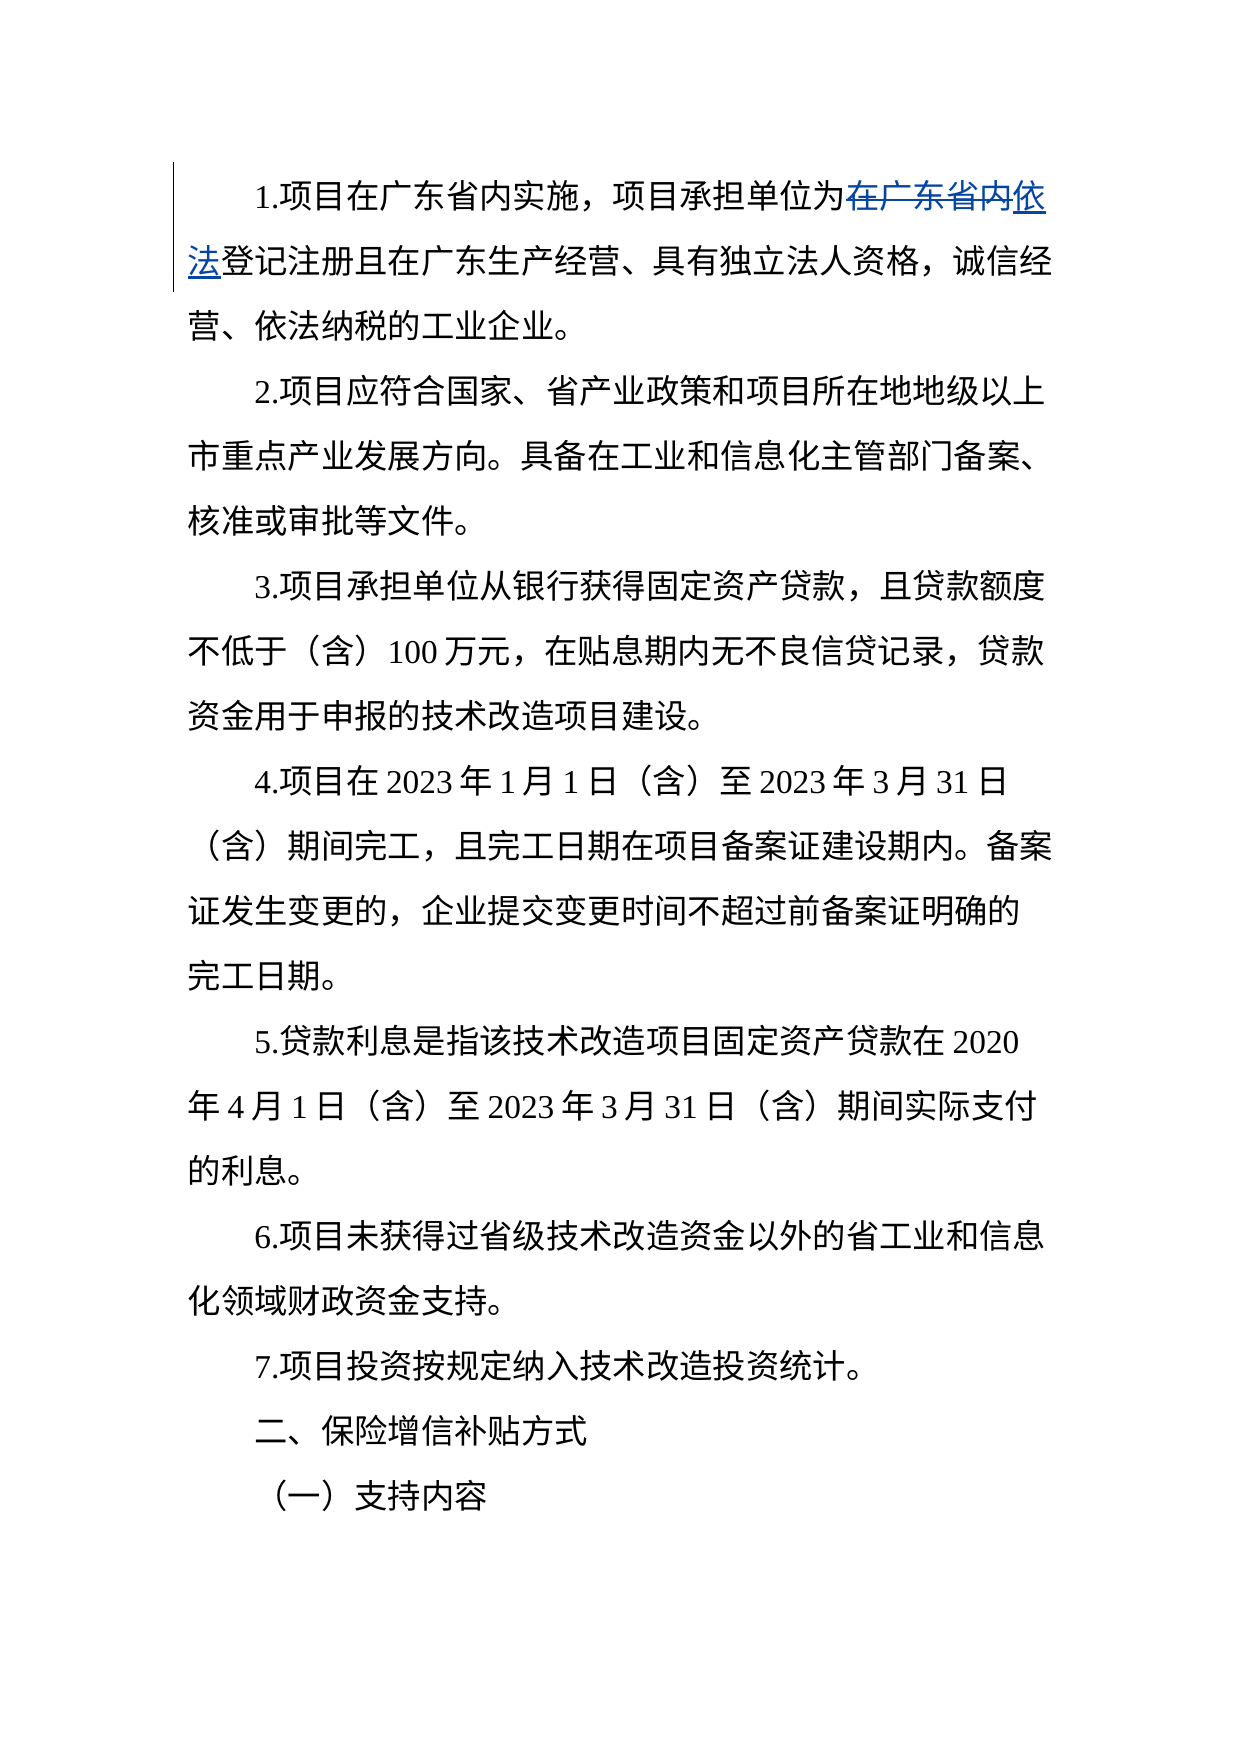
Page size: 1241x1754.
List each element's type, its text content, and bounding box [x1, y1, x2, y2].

text 二、保险增信补贴方式 [187, 1397, 1053, 1462]
text 5.贷款利息是指该技术改造项目固定资产贷款在2020年4月1日（含）至2023年3月31日（含）期间实际支付的利息。 [187, 1007, 1053, 1202]
text （一）支持内容 [187, 1462, 1053, 1527]
text 6.项目未获得过省级技术改造资金以外的省工业和信息化领域财政资金支持。 [187, 1202, 1053, 1332]
list 4.项目在2023年1月1日（含）至2023年3月31日（含）期间完工，且完工日期在项目备案证建设期内。备案证发生变更的，企业提交变更时间不超过前备案证明确的完工日期。 [187, 747, 1053, 1007]
text 3.项目承担单位从银行获得固定资产贷款，且贷款额度不低于（含）100万元，在贴息期内无不良信贷记录，贷款资金用于申报的技术改造项目建设。 [187, 552, 1053, 747]
text 2.项目应符合国家、省产业政策和项目所在地地级以上市重点产业发展方向。具备在工业和信息化主管部门备案、核准或审批等文件。 [187, 357, 1053, 552]
text 1.项目在广东省内实施，项目承担单位为登记注册且在广东生产经营、具有独立法人资格，诚信经营、依法纳税的工业企业。 [187, 162, 1053, 357]
text 7.项目投资按规定纳入技术改造投资统计。 [187, 1332, 1053, 1397]
